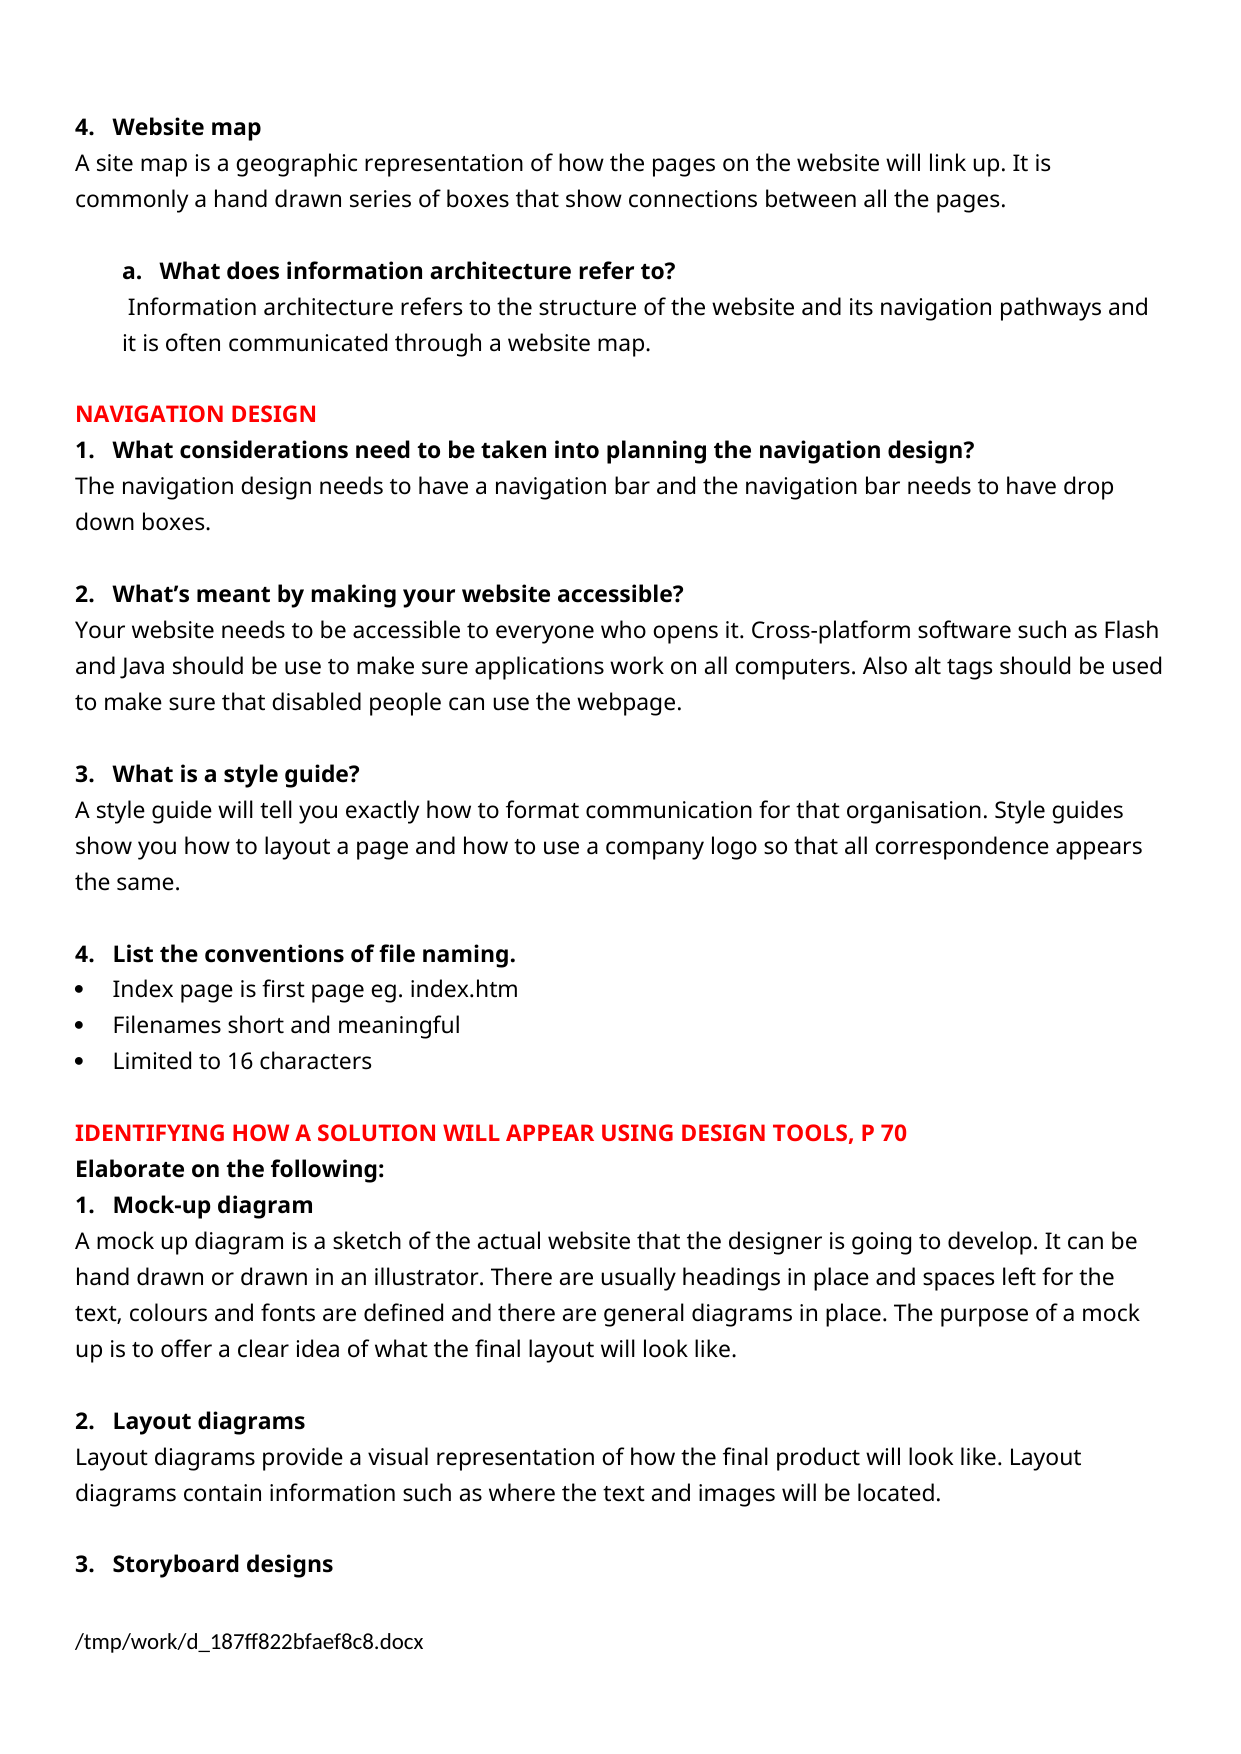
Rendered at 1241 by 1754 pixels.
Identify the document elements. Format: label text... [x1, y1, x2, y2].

list What is a style guide? [75, 758, 1165, 789]
list A style guide will tell you exactly how to format communication for that organisation. Style guides show you how to layout a page and how to use a company logo so that all correspondence appears the same. [75, 794, 1165, 897]
list Mock-up diagram [75, 1189, 1165, 1220]
list Index page is first page eg. index.htm [75, 973, 1165, 1005]
list Filenames short and meaningful [75, 1009, 1165, 1041]
list NAVIGATION DESIGN [75, 398, 1165, 430]
list A mock up diagram is a sketch of the actual website that the designer is going to develop. It can be hand drawn or drawn in an illustrator. There are usually headings in place and spaces left for the text, colours and fonts are defined and there are general diagrams in place. The purpose of a mock up is to offer a clear idea of what the final layout will look like. [75, 1225, 1165, 1364]
list Your website needs to be accessible to everyone who opens it. Cross-platform software such as Flash and Java should be use to make sure applications work on all computers. Also alt tags should be used to make sure that disabled people can use the webpage. [75, 614, 1165, 717]
list Limited to 16 characters [75, 1045, 1165, 1077]
list Website map [75, 111, 1165, 142]
list The navigation design needs to have a navigation bar and the navigation bar needs to have drop down boxes. [75, 470, 1165, 537]
list Information architecture refers to the structure of the website and its navigation pathways and it is often communicated through a website map. [122, 291, 1165, 358]
list What does information architecture refer to? [122, 255, 1165, 286]
list What’s meant by making your website accessible? [75, 578, 1165, 609]
list Layout diagrams [75, 1405, 1165, 1436]
list IDENTIFYING HOW A SOLUTION WILL APPEAR USING DESIGN TOOLS, P 70 [75, 1117, 1165, 1148]
list What considerations need to be taken into planning the navigation design? [75, 434, 1165, 466]
list A site map is a geographic representation of how the pages on the website will link up. It is commonly a hand drawn series of boxes that show connections between all the pages. [75, 147, 1165, 214]
list Layout diagrams provide a visual representation of how the final product will look like. Layout diagrams contain information such as where the text and images will be located. [75, 1441, 1165, 1508]
list List the conventions of file naming. [75, 937, 1165, 969]
list Elaborate on the following: [75, 1153, 1165, 1184]
list Storyboard designs [75, 1548, 1165, 1580]
